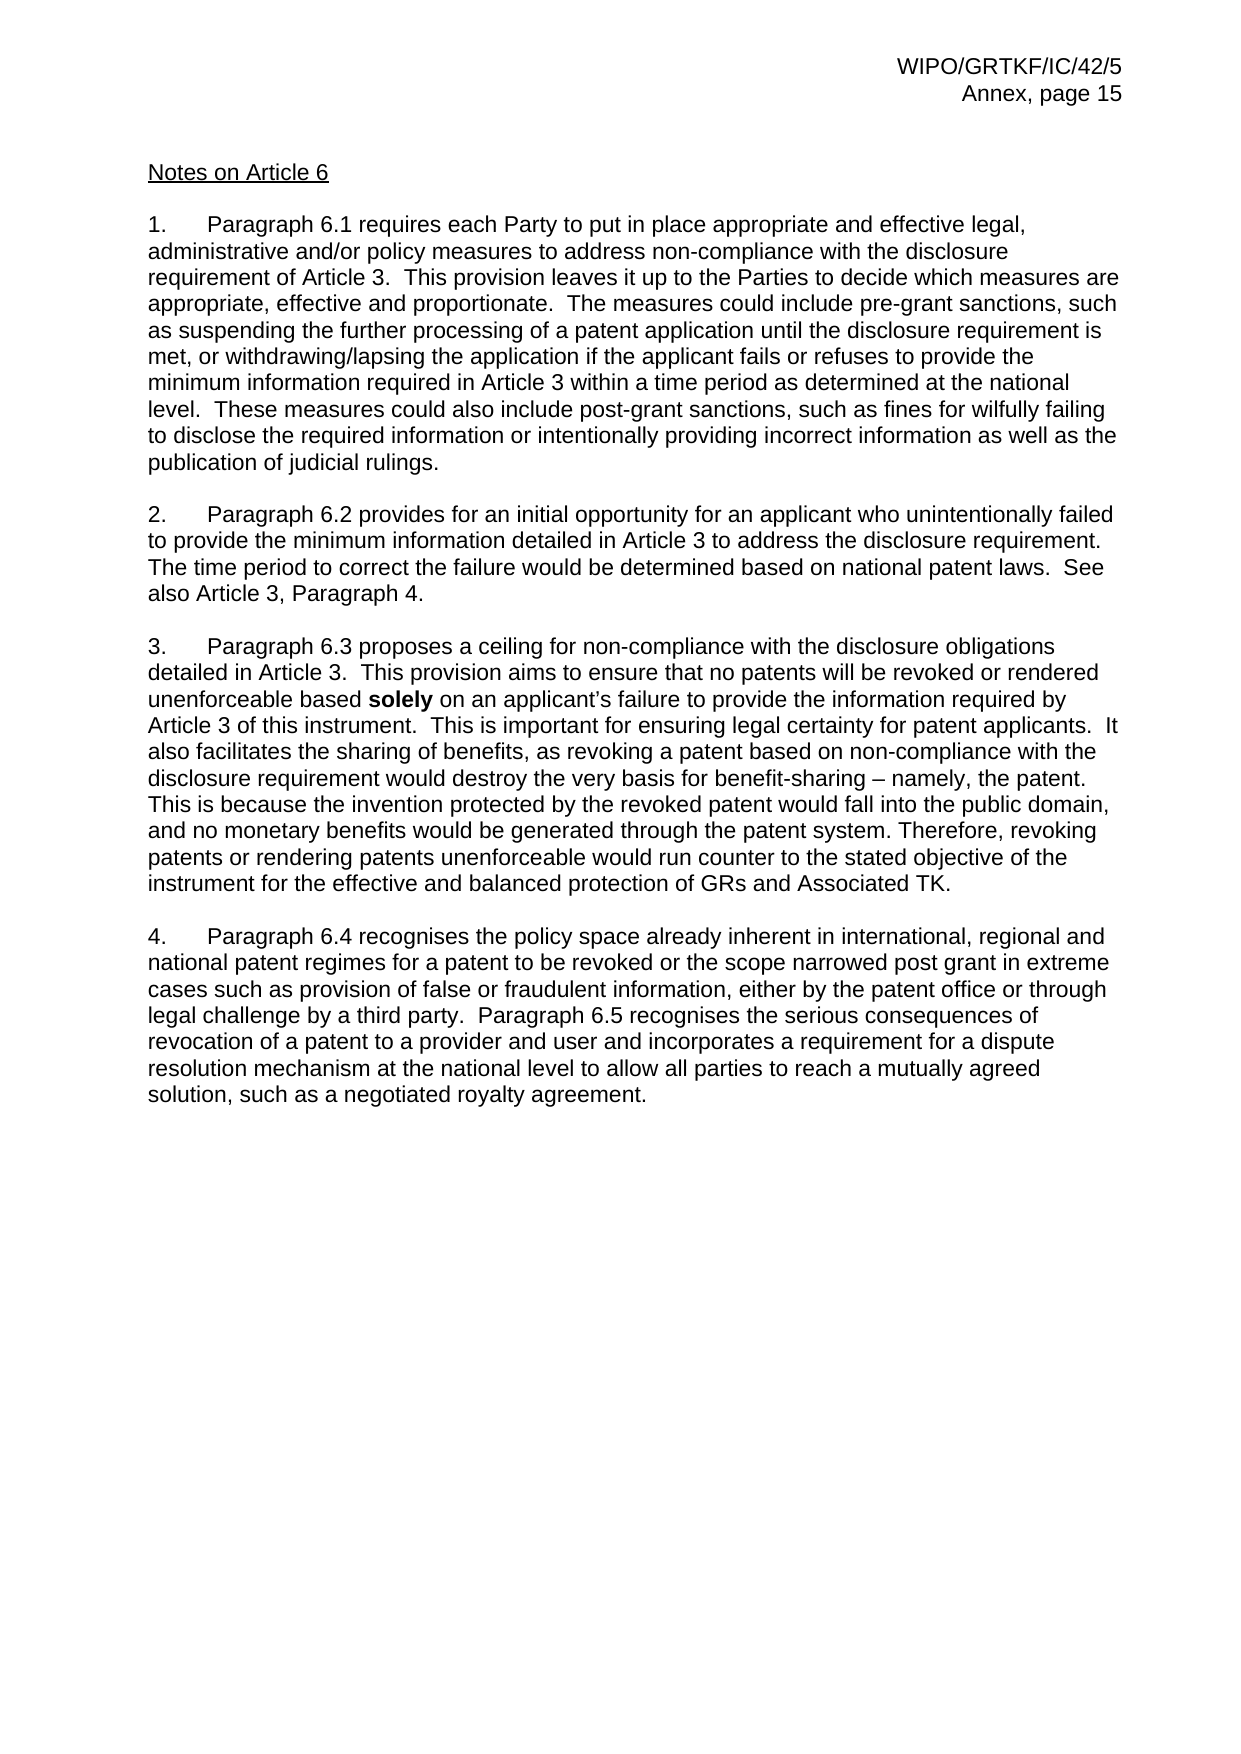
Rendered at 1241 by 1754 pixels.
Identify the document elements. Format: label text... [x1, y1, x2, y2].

text Notes on Article 6 [148, 158, 1122, 185]
text 3. Paragraph 6.3 proposes a ceiling for non-compliance with the disclosure obligations detailed in Article 3. This provision aims to ensure that no patents will be revoked or rendered unenforceable based solely on an applicant’s failure to provide the information required by Article 3 of this instrument. This is important for ensuring legal certainty for patent applicants. It also facilitates the sharing of benefits, as revoking a patent based on non-compliance with the disclosure requirement would destroy the very basis for benefit-sharing – namely, the patent. This is because the invention protected by the revoked patent would fall into the public domain, and no monetary benefits would be generated through the patent system. Therefore, revoking patents or rendering patents unenforceable would run counter to the stated objective of the instrument for the effective and balanced protection of GRs and Associated TK. [148, 633, 1122, 896]
text 4. Paragraph 6.4 recognises the policy space already inherent in international, regional and national patent regimes for a patent to be revoked or the scope narrowed post grant in extreme cases such as provision of false or fraudulent information, either by the patent office or through legal challenge by a third party. Paragraph 6.5 recognises the serious consequences of revocation of a patent to a provider and user and incorporates a requirement for a dispute resolution mechanism at the national level to allow all parties to reach a mutually agreed solution, such as a negotiated royalty agreement. [148, 923, 1122, 1107]
text 2. Paragraph 6.2 provides for an initial opportunity for an applicant who unintentionally failed to provide the minimum information detailed in Article 3 to address the disclosure requirement. The time period to correct the failure would be determined based on national patent laws. See also Article 3, Paragraph 4. [148, 501, 1122, 607]
text 1. Paragraph 6.1 requires each Party to put in place appropriate and effective legal, administrative and/or policy measures to address non-compliance with the disclosure requirement of Article 3. This provision leaves it up to the Parties to decide which measures are appropriate, effective and proportionate. The measures could include pre-grant sanctions, such as suspending the further processing of a patent application until the disclosure requirement is met, or withdrawing/lapsing the application if the applicant fails or refuses to provide the minimum information required in Article 3 within a time period as determined at the national level. These measures could also include post-grant sanctions, such as fines for wilfully failing to disclose the required information or intentionally providing incorrect information as well as the publication of judicial rulings. [148, 211, 1122, 475]
